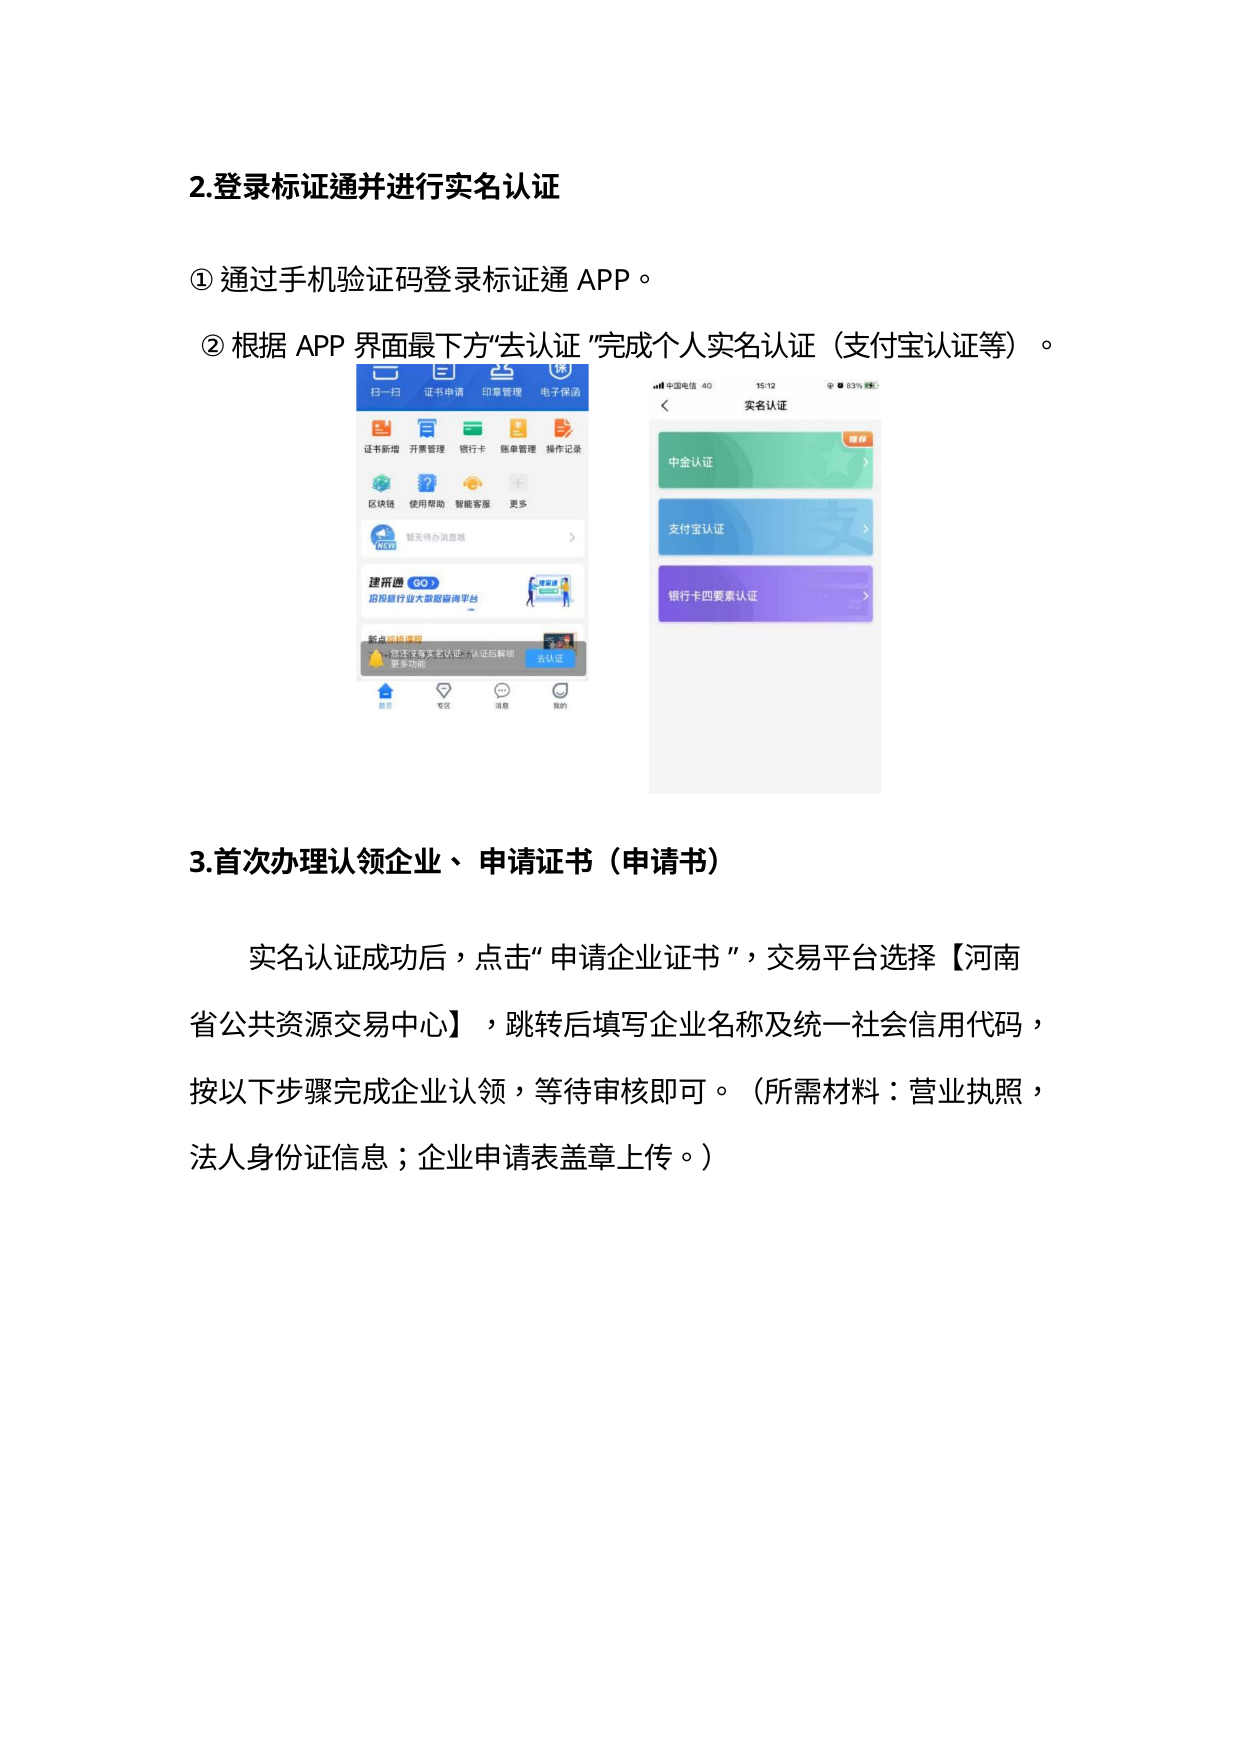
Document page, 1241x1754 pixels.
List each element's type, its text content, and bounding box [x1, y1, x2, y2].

picture [649, 379, 882, 794]
text ①通过手机验证码登录标证通 APP。 [188, 261, 1063, 298]
text 2.登录标证通并进行实名认证 [189, 168, 1063, 204]
text 3.首次办理认领企业、 申请证书（申请书） [189, 843, 1063, 880]
picture [356, 364, 589, 711]
text 实名认证成功后，点击“ 申请企业证书 ”，交易平台选择【河南 省公共资源交易中心】，跳转后填写企业名称及统一社会信用代码， 按以下步骤完成企业认领，等待审核即可。（所需材料：营业执照， 法人身份证信息；企业申请表盖章上传。） [189, 938, 1053, 1177]
text ②根据 APP 界面最下方“去认证 ”完成个人实名认证（支付宝认证等）。 [186, 328, 1063, 364]
